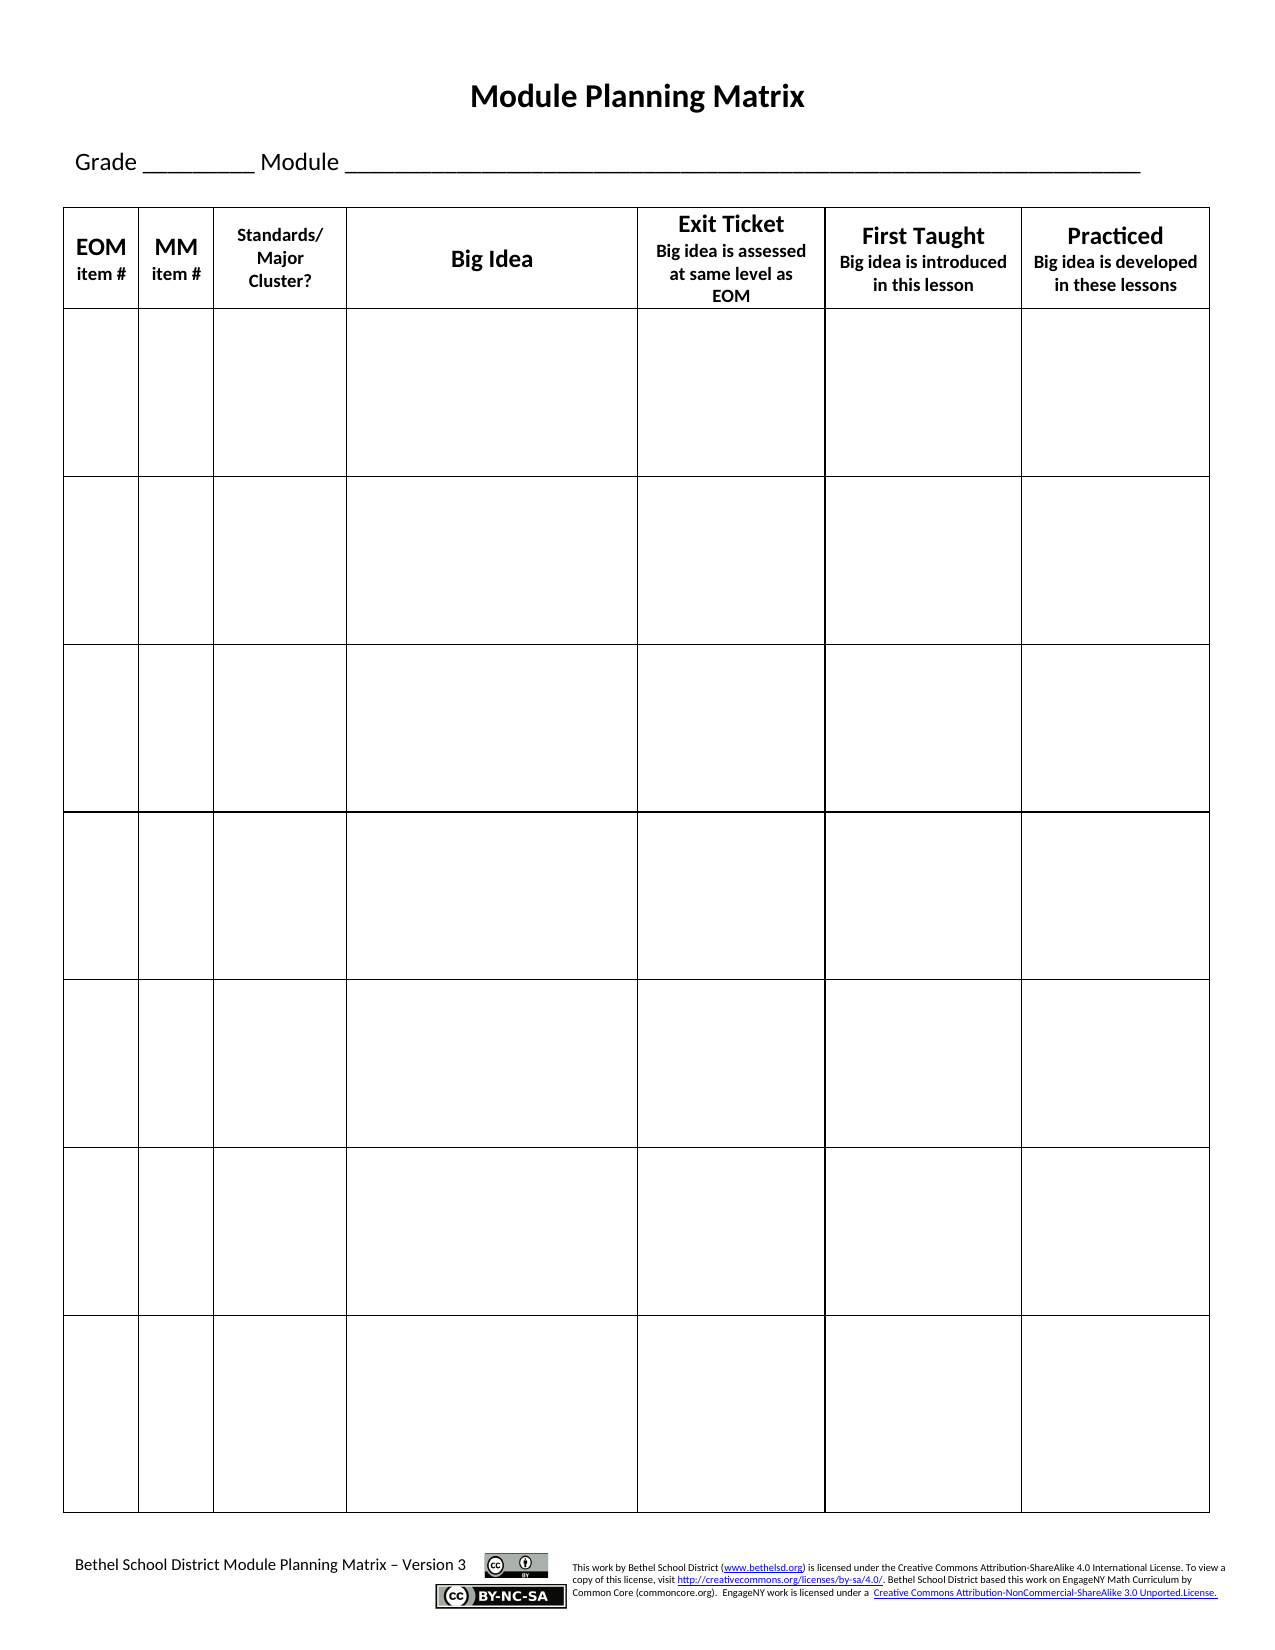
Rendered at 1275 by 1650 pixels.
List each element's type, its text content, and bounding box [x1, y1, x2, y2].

table_cell [347, 813, 637, 979]
table_cell [214, 477, 346, 643]
table_cell [826, 813, 1021, 979]
table_cell [826, 980, 1021, 1147]
table_cell [139, 645, 213, 811]
table_cell [347, 1148, 637, 1315]
table_cell [347, 980, 637, 1147]
text Grade _________ Module ________________________________________________________________ [75, 146, 1200, 177]
table_cell [347, 477, 637, 643]
table_cell [214, 309, 346, 476]
table_cell [638, 645, 824, 811]
table_cell [214, 813, 346, 979]
table_header EOM item # [64, 208, 138, 308]
table_cell [64, 645, 138, 811]
table_header First Taught Big idea is introduced in this lesson [826, 208, 1021, 308]
table_cell [347, 1316, 637, 1512]
table_cell [139, 813, 213, 979]
table_cell [214, 1148, 346, 1315]
table_header MM item # [139, 208, 213, 308]
table_header Big Idea [347, 208, 637, 308]
table_cell [1022, 645, 1209, 811]
table_cell [64, 477, 138, 643]
table_cell [139, 1316, 213, 1512]
table_cell [64, 1316, 138, 1512]
table_cell [214, 645, 346, 811]
table_cell [1022, 477, 1209, 643]
table_cell [826, 477, 1021, 643]
picture [435, 1584, 567, 1610]
text Module Planning Matrix [75, 75, 1200, 116]
table_cell [638, 309, 824, 476]
table_cell [826, 1148, 1021, 1315]
table_cell [638, 813, 824, 979]
table_cell [64, 980, 138, 1147]
table_cell [638, 1148, 824, 1315]
table_cell [1022, 1316, 1209, 1512]
table_header Standards/ Major Cluster? [214, 208, 346, 308]
table_cell [638, 980, 824, 1147]
table_cell [347, 645, 637, 811]
table_cell [1022, 980, 1209, 1147]
table_header Practiced Big idea is developed in these lessons [1022, 208, 1209, 308]
table_cell [139, 1148, 213, 1315]
table_cell [139, 980, 213, 1147]
table_cell [64, 813, 138, 979]
table_cell [139, 309, 213, 476]
table_cell [826, 1316, 1021, 1512]
table_cell [826, 645, 1021, 811]
table_cell [139, 477, 213, 643]
table_cell [347, 309, 637, 476]
table_header Exit Ticket Big idea is assessed at same level as EOM [638, 208, 824, 308]
table_cell [638, 477, 824, 643]
table_cell [214, 1316, 346, 1512]
table_cell [638, 1316, 824, 1512]
table_cell [64, 1148, 138, 1315]
table_cell [1022, 1148, 1209, 1315]
table_cell [826, 309, 1021, 476]
table_cell [1022, 813, 1209, 979]
table_cell [64, 309, 138, 476]
table_cell [214, 980, 346, 1147]
table_cell [1022, 309, 1209, 476]
